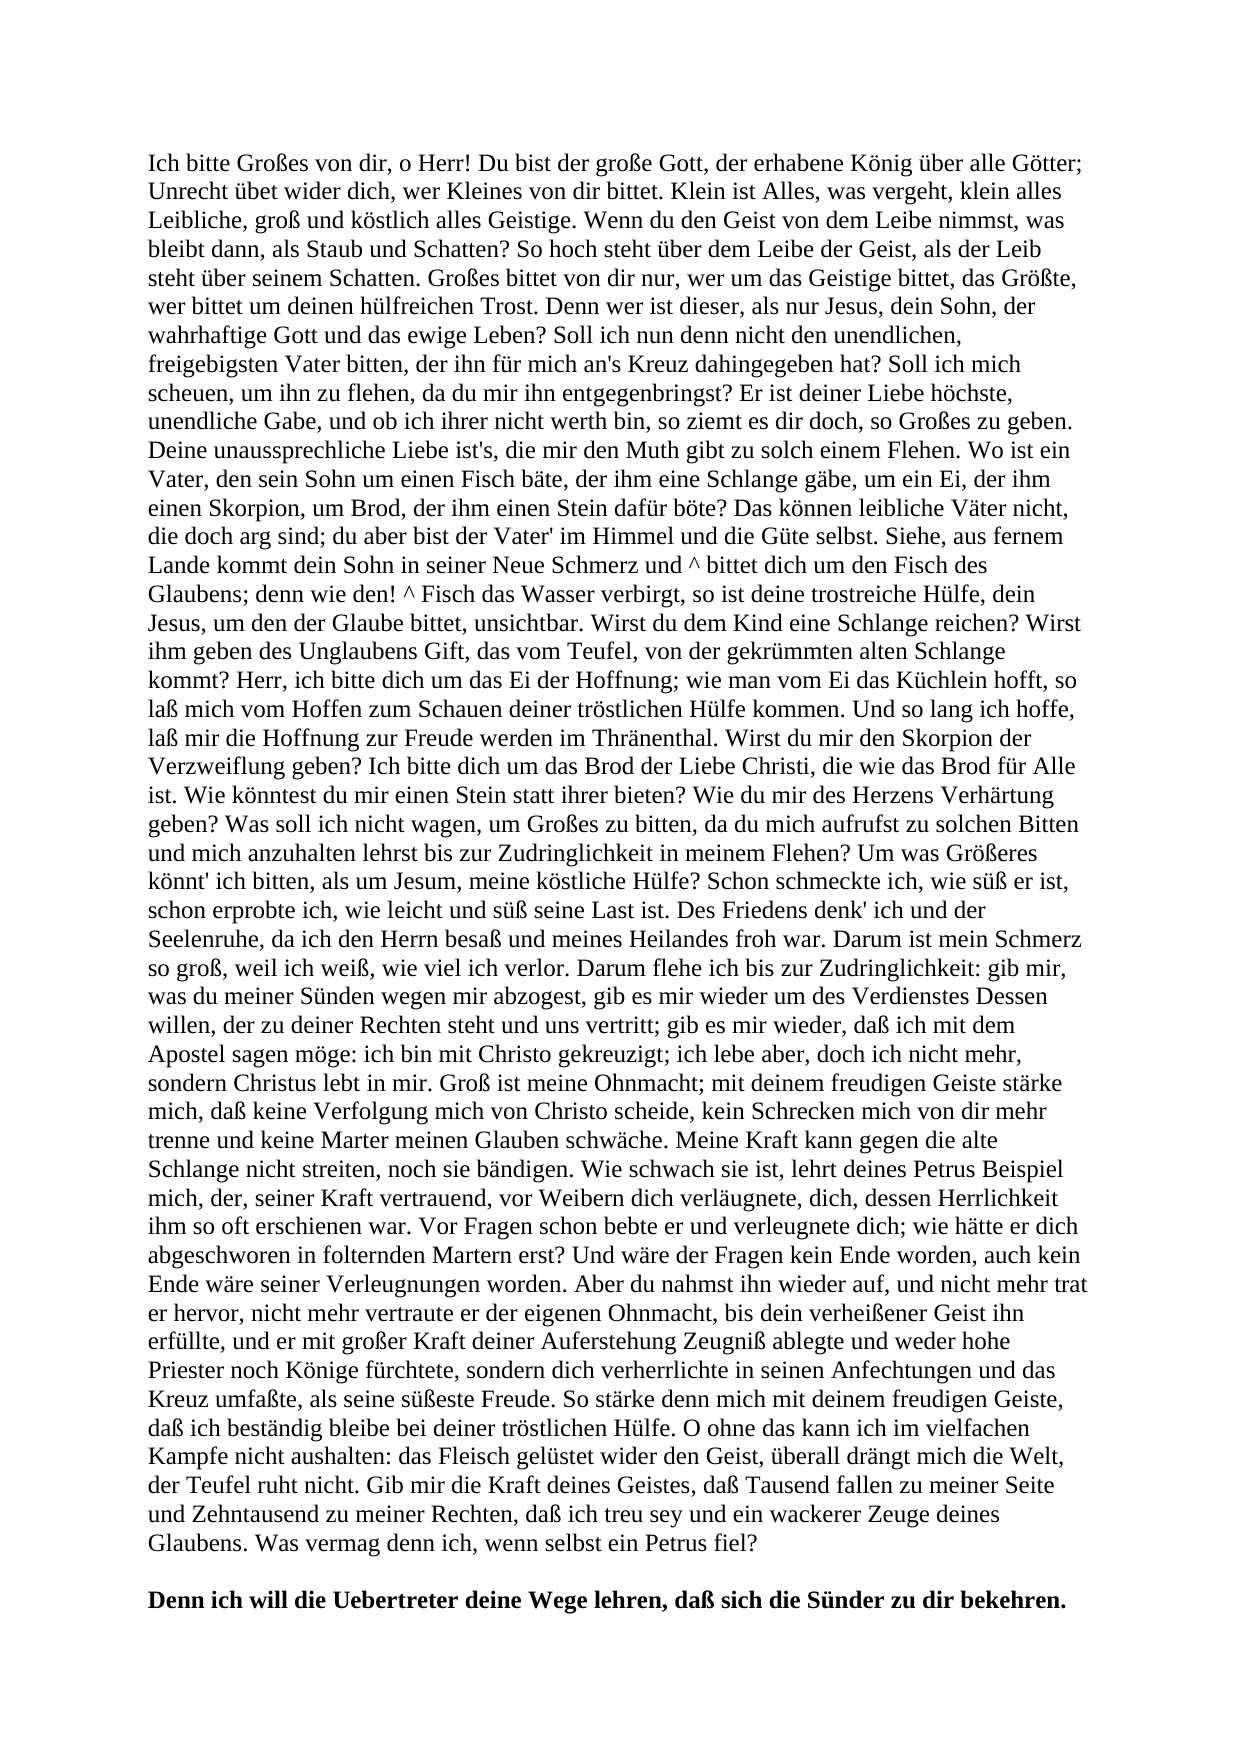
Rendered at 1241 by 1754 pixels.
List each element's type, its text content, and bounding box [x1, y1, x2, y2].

text Ich bitte Großes von dir, o Herr! Du bist der große Gott, der erhabene König über alle Götter; Unrecht übet wider dich, wer Kleines von dir bittet. Klein ist Alles, was vergeht, klein alles Leibliche, groß und köstlich alles Geistige. Wenn du den Geist von dem Leibe nimmst, was bleibt dann, als Staub und Schatten? So hoch steht über dem Leibe der Geist, als der Leib steht über seinem Schatten. Großes bittet von dir nur, wer um das Geistige bittet, das Größte, wer bittet um deinen hülfreichen Trost. Denn wer ist dieser, als nur Jesus, dein Sohn, der wahrhaftige Gott und das ewige Leben? Soll ich nun denn nicht den unendlichen, freigebigsten Vater bitten, der ihn für mich an's Kreuz dahingegeben hat? Soll ich mich scheuen, um ihn zu flehen, da du mir ihn entgegenbringst? Er ist deiner Liebe höchste, unendliche Gabe, und ob ich ihrer nicht werth bin, so ziemt es dir doch, so Großes zu geben. Deine unaussprechliche Liebe ist's, die mir den Muth gibt zu solch einem Flehen. Wo ist ein Vater, den sein Sohn um einen Fisch bäte, der ihm eine Schlange gäbe, um ein Ei, der ihm einen Skorpion, um Brod, der ihm einen Stein dafür böte? Das können leibliche Väter nicht, die doch arg sind; du aber bist der Vater' im Himmel und die Güte selbst. Siehe, aus fernem Lande kommt dein Sohn in seiner Neue Schmerz und ^ bittet dich um den Fisch des Glaubens; denn wie den! ^ Fisch das Wasser verbirgt, so ist deine trostreiche Hülfe, dein Jesus, um den der Glaube bittet, unsichtbar. Wirst du dem Kind eine Schlange reichen? Wirst ihm geben des Unglaubens Gift, das vom Teufel, von der gekrümmten alten Schlange kommt? Herr, ich bitte dich um das Ei der Hoffnung; wie man vom Ei das Küchlein hofft, so laß mich vom Hoffen zum Schauen deiner tröstlichen Hülfe kommen. Und so lang ich hoffe, laß mir die Hoffnung zur Freude werden im Thränenthal. Wirst du mir den Skorpion der Verzweiflung geben? Ich bitte dich um das Brod der Liebe Christi, die wie das Brod für Alle ist. Wie könntest du mir einen Stein statt ihrer bieten? Wie du mir des Herzens Verhärtung geben? Was soll ich nicht wagen, um Großes zu bitten, da du mich aufrufst zu solchen Bitten und mich anzuhalten lehrst bis zur Zudringlichkeit in meinem Flehen? Um was Größeres könnt' ich bitten, als um Jesum, meine köstliche Hülfe? Schon schmeckte ich, wie süß er ist, schon erprobte ich, wie leicht und süß seine Last ist. Des Friedens denk' ich und der Seelenruhe, da ich den Herrn besaß und meines Heilandes froh war. Darum ist mein Schmerz so groß, weil ich weiß, wie viel ich verlor. Darum flehe ich bis zur Zudringlichkeit: gib mir, was du meiner Sünden wegen mir abzogest, gib es mir wieder um des Verdienstes Dessen willen, der zu deiner Rechten steht und uns vertritt; gib es mir wieder, daß ich mit dem Apostel sagen möge: ich bin mit Christo gekreuzigt; ich lebe aber, doch ich nicht mehr, sondern Christus lebt in mir. Groß ist meine Ohnmacht; mit deinem freudigen Geiste stärke mich, daß keine Verfolgung mich von Christo scheide, kein Schrecken mich von dir mehr trenne und keine Marter meinen Glauben schwäche. Meine Kraft kann gegen die alte Schlange nicht streiten, noch sie bändigen. Wie schwach sie ist, lehrt deines Petrus Beispiel mich, der, seiner Kraft vertrauend, vor Weibern dich verläugnete, dich, dessen Herrlichkeit ihm so oft erschienen war. Vor Fragen schon bebte er und verleugnete dich; wie hätte er dich abgeschworen in folternden Martern erst? Und wäre der Fragen kein Ende worden, auch kein Ende wäre seiner Verleugnungen worden. Aber du nahmst ihn wieder auf, und nicht mehr trat er hervor, nicht mehr vertraute er der eigenen Ohnmacht, bis dein verheißener Geist ihn erfüllte, und er mit großer Kraft deiner Auferstehung Zeugniß ablegte und weder hohe Priester noch Könige fürchtete, sondern dich verherrlichte in seinen Anfechtungen und das Kreuz umfaßte, als seine süßeste Freude. So stärke denn mich mit deinem freudigen Geiste, daß ich beständig bleibe bei deiner tröstlichen Hülfe. O ohne das kann ich im vielfachen Kampfe nicht aushalten: das Fleisch gelüstet wider den Geist, überall drängt mich die Welt, der Teufel ruht nicht. Gib mir die Kraft deines Geistes, daß Tausend fallen zu meiner Seite und Zehntausend zu meiner Rechten, daß ich treu sey und ein wackerer Zeuge deines Glaubens. Was vermag denn ich, wenn selbst ein Petrus fiel? [148, 148, 1093, 1556]
text Denn ich will die Uebertreter deine Wege lehren, daß sich die Sünder zu dir bekehren. [148, 1586, 1093, 1614]
